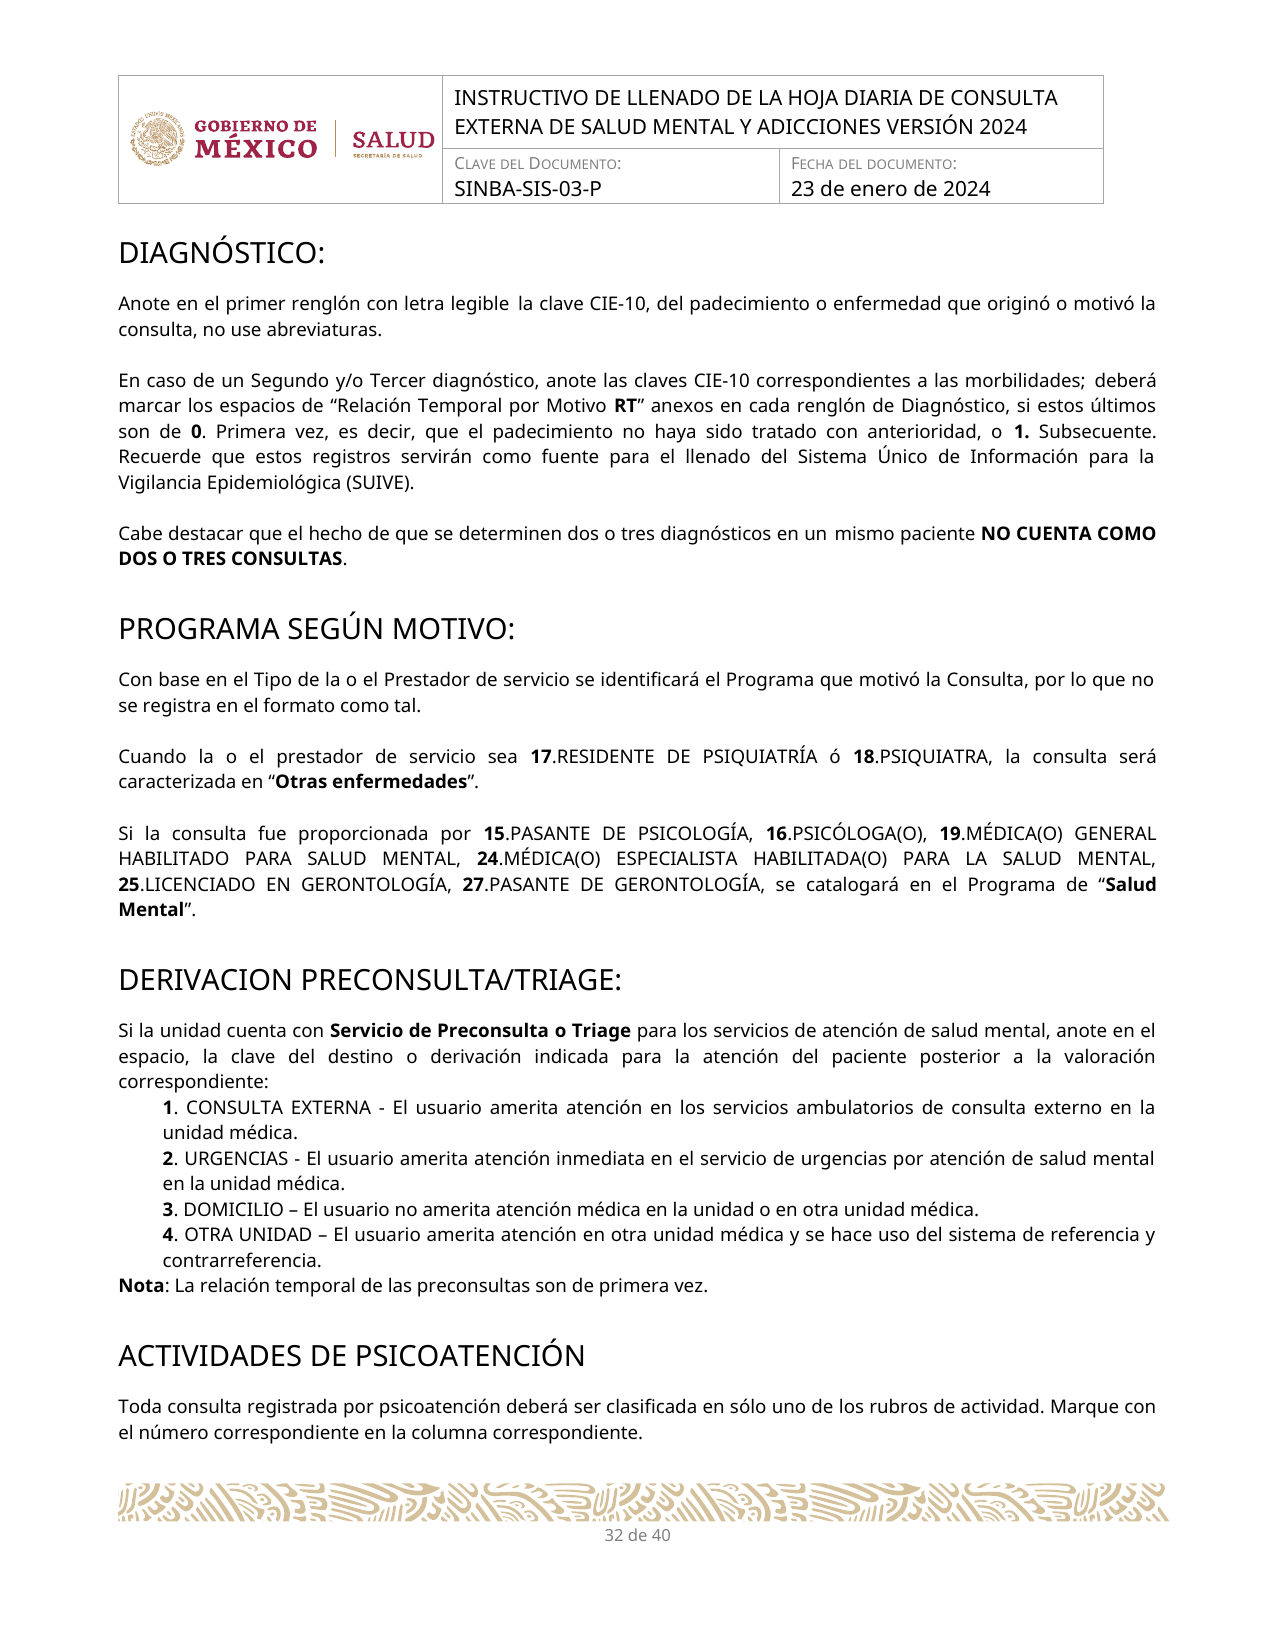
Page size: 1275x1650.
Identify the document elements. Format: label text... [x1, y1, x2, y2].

subtitle DIAGNÓSTICO: [118, 232, 1157, 272]
text Cuando la o el prestador de servicio sea 17.RESIDENTE DE PSIQUIATRÍA ó 18.PSIQUIATRA, la consulta será caracterizada en “Otras enfermedades”. [118, 743, 1157, 794]
text Con base en el Tipo de la o el Prestador de servicio se identificará el Programa que motivó la Consulta, por lo que no se registra en el formato como tal. [118, 667, 1157, 718]
subtitle PROGRAMA SEGÚN MOTIVO: [118, 608, 1157, 648]
text 4. OTRA UNIDAD – El usuario amerita atención en otra unidad médica y se hace uso del sistema de referencia y contrarreferencia. [162, 1222, 1157, 1273]
text 3. DOMICILIO – El usuario no amerita atención médica en la unidad o en otra unidad médica. [162, 1196, 1157, 1222]
text Si la unidad cuenta con Servicio de Preconsulta o Triage para los servicios de atención de salud mental, anote en el espacio, la clave del destino o derivación indicada para la atención del paciente posterior a la valoración correspondiente: [118, 1017, 1157, 1094]
text 2. URGENCIAS - El usuario amerita atención inmediata en el servicio de urgencias por atención de salud mental en la unidad médica. [162, 1145, 1157, 1196]
text Si la consulta fue proporcionada por 15.PASANTE DE PSICOLOGÍA, 16.PSICÓLOGA(O), 19.MÉDICA(O) GENERAL HABILITADO PARA SALUD MENTAL, 24.MÉDICA(O) ESPECIALISTA HABILITADA(O) PARA LA SALUD MENTAL, 25.LICENCIADO EN GERONTOLOGÍA, 27.PASANTE DE GERONTOLOGÍA, se catalogará en el Programa de “Salud Mental”. [118, 820, 1157, 922]
text En caso de un Segundo y/o Tercer diagnóstico, anote las claves CIE-10 correspondientes a las morbilidades; deberá marcar los espacios de “Relación Temporal por Motivo RT” anexos en cada renglón de Diagnóstico, si estos últimos son de 0. Primera vez, es decir, que el padecimiento no haya sido tratado con anterioridad, o 1. Subsecuente. Recuerde que estos registros servirán como fuente para el llenado del Sistema Único de Información para la Vigilancia Epidemiológica (SUIVE). [118, 367, 1157, 494]
subtitle DERIVACION PRECONSULTA/TRIAGE: [118, 959, 1157, 999]
text 1. CONSULTA EXTERNA - El usuario amerita atención en los servicios ambulatorios de consulta externo en la unidad médica. [162, 1094, 1157, 1145]
text Cabe destacar que el hecho de que se determinen dos o tres diagnósticos en un mismo paciente NO CUENTA COMO DOS O TRES CONSULTAS. [118, 520, 1157, 571]
subtitle ACTIVIDADES DE PSICOATENCIÓN [118, 1336, 1157, 1375]
text Anote en el primer renglón con letra legible la clave CIE-10, del padecimiento o enfermedad que originó o motivó la consulta, no use abreviaturas. [118, 290, 1157, 341]
text Toda consulta registrada por psicoatención deberá ser clasificada en sólo uno de los rubros de actividad. Marque con el número correspondiente en la columna correspondiente. [118, 1394, 1157, 1445]
text Nota: La relación temporal de las preconsultas son de primera vez. [118, 1273, 1157, 1298]
